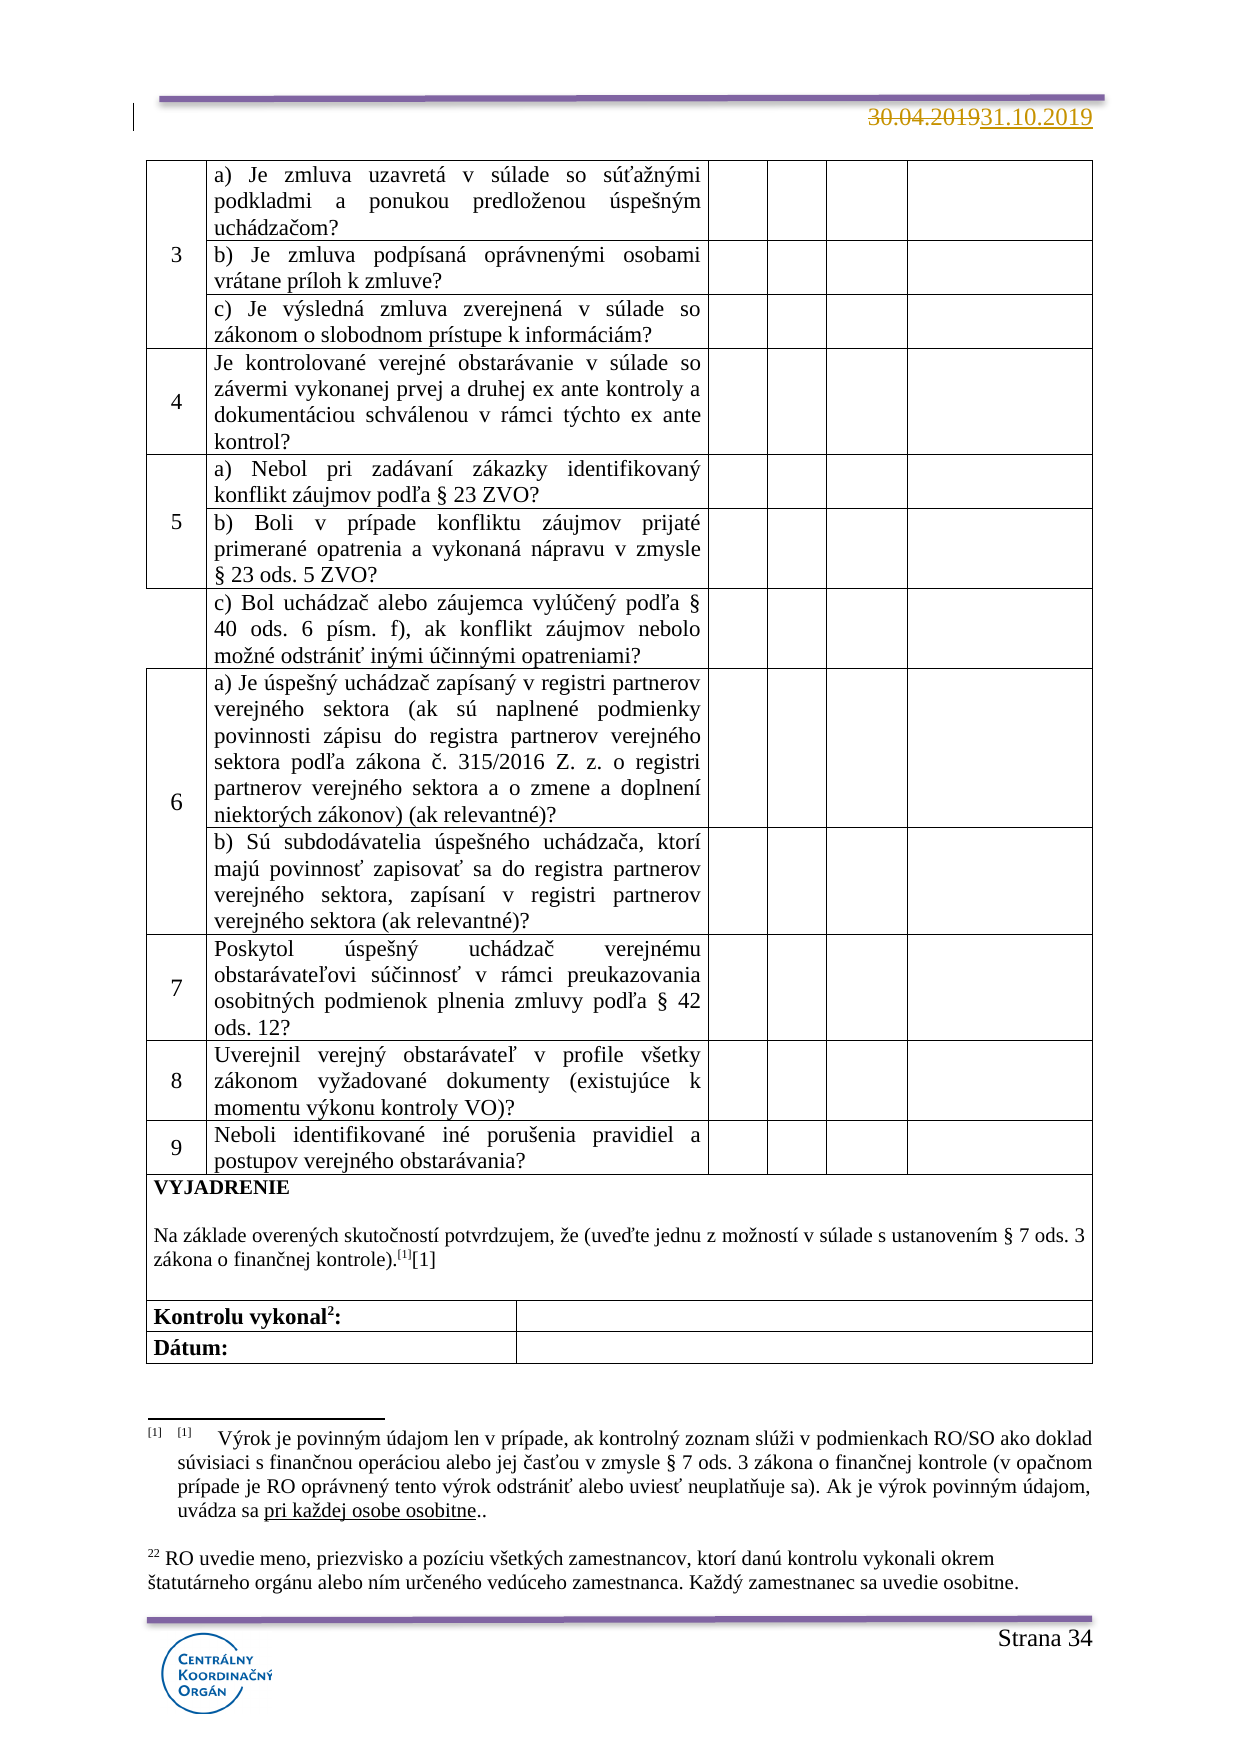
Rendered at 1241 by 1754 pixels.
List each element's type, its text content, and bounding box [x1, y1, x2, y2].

table_cell [709, 935, 767, 1040]
table_cell [709, 828, 767, 934]
table_cell c) Je výsledná zmluva zverejnená v súlade so zákonom o slobodnom prístupe k informáciám? [207, 295, 708, 348]
table_cell [768, 161, 826, 240]
table_cell Dátum: [147, 1332, 516, 1362]
table_cell 7 [147, 935, 206, 1040]
table_cell [709, 161, 767, 240]
table_cell b) Boli v prípade konfliktu záujmov prijaté primerané opatrenia a vykonaná nápravu v zmysle § 23 ods. 5 ZVO? [207, 509, 708, 588]
table_cell [709, 1121, 767, 1174]
table_cell [709, 1041, 767, 1120]
table_cell Poskytol úspešný uchádzač verejnému obstarávateľovi súčinnosť v rámci preukazovania osobitných podmienok plnenia zmluvy podľa § 42 ods. 12? [207, 935, 708, 1040]
table_cell [517, 1301, 1092, 1331]
table_cell 6 [147, 669, 206, 934]
table_cell a) Nebol pri zadávaní zákazky identifikovaný konflikt záujmov podľa § 23 ZVO? [207, 455, 708, 508]
table_cell [709, 455, 767, 508]
table_cell [827, 295, 907, 348]
table_cell [827, 349, 907, 454]
table_cell [709, 589, 767, 668]
table_cell c) Bol uchádzač alebo záujemca vylúčený podľa § 40 ods. 6 písm. f), ak konflikt záujmov nebolo možné odstrániť inými účinnými opatreniami? [207, 589, 708, 668]
table_cell b) Je zmluva podpísaná oprávnenými osobami vrátane príloh k zmluve? [207, 241, 708, 294]
table_cell 9 [147, 1121, 206, 1174]
table_cell [768, 1121, 826, 1174]
table_cell Kontrolu vykonal2: [147, 1301, 516, 1331]
table_cell [908, 828, 1092, 934]
table_cell VYJADRENIE Na základe overených skutočností potvrdzujem, že (uveďte jednu z možností v súlade s ustanovením § 7 ods. 3 zákona o finančnej kontrole).[1] [147, 1175, 1092, 1300]
table_cell [827, 509, 907, 588]
table_cell b) Sú subdodávatelia úspešného uchádzača, ktorí majú povinnosť zapisovať sa do registra partnerov verejného sektora, zapísaní v registri partnerov verejného sektora (ak relevantné)? [207, 828, 708, 934]
table_cell 8 [147, 1041, 206, 1120]
table_cell [827, 589, 907, 668]
table_cell [908, 455, 1092, 508]
table_cell [768, 295, 826, 348]
table_cell a) Je úspešný uchádzač zapísaný v registri partnerov verejného sektora (ak sú naplnené podmienky povinnosti zápisu do registra partnerov verejného sektora podľa zákona č. 315/2016 Z. z. o registri partnerov verejného sektora a o zmene a doplnení niektorých zákonov) (ak relevantné)? [207, 669, 708, 827]
table_cell [908, 1041, 1092, 1120]
table_cell [827, 1121, 907, 1174]
table_cell [827, 161, 907, 240]
table_cell [768, 509, 826, 588]
picture [159, 1631, 272, 1713]
table_cell Uverejnil verejný obstarávateľ v profile všetky zákonom vyžadované dokumenty (existujúce k momentu výkonu kontroly VO)? [207, 1041, 708, 1120]
table_cell [709, 241, 767, 294]
table_cell [827, 828, 907, 934]
table_cell Je kontrolované verejné obstarávanie v súlade so závermi vykonanej prvej a druhej ex ante kontroly a dokumentáciou schválenou v rámci týchto ex ante kontrol? [207, 349, 708, 454]
table_cell [827, 669, 907, 827]
table_cell [768, 828, 826, 934]
table_cell [709, 349, 767, 454]
table_cell [908, 161, 1092, 240]
table_cell [768, 1041, 826, 1120]
table_cell [827, 455, 907, 508]
table_cell [709, 295, 767, 348]
table_cell 5 [147, 455, 206, 588]
table_cell Neboli identifikované iné porušenia pravidiel a postupov verejného obstarávania? [207, 1121, 708, 1174]
table_cell [908, 935, 1092, 1040]
table_cell [827, 935, 907, 1040]
table_cell [908, 589, 1092, 668]
table_cell 4 [147, 349, 206, 454]
table_cell [908, 349, 1092, 454]
table_cell [709, 509, 767, 588]
table_cell [908, 241, 1092, 294]
table_cell [709, 669, 767, 827]
table_cell [517, 1332, 1092, 1362]
table_cell a) Je zmluva uzavretá v súlade so súťažnými podkladmi a ponukou predloženou úspešným uchádzačom? [207, 161, 708, 240]
table_cell [768, 349, 826, 454]
table_cell [908, 1121, 1092, 1174]
table_cell [768, 669, 826, 827]
table_cell [768, 935, 826, 1040]
table_cell 3 [147, 161, 206, 348]
table_cell [908, 509, 1092, 588]
table_cell [908, 295, 1092, 348]
table_cell [768, 455, 826, 508]
table_cell [908, 669, 1092, 827]
table_cell [768, 589, 826, 668]
table_cell [827, 241, 907, 294]
table_cell [827, 1041, 907, 1120]
table_cell [768, 241, 826, 294]
